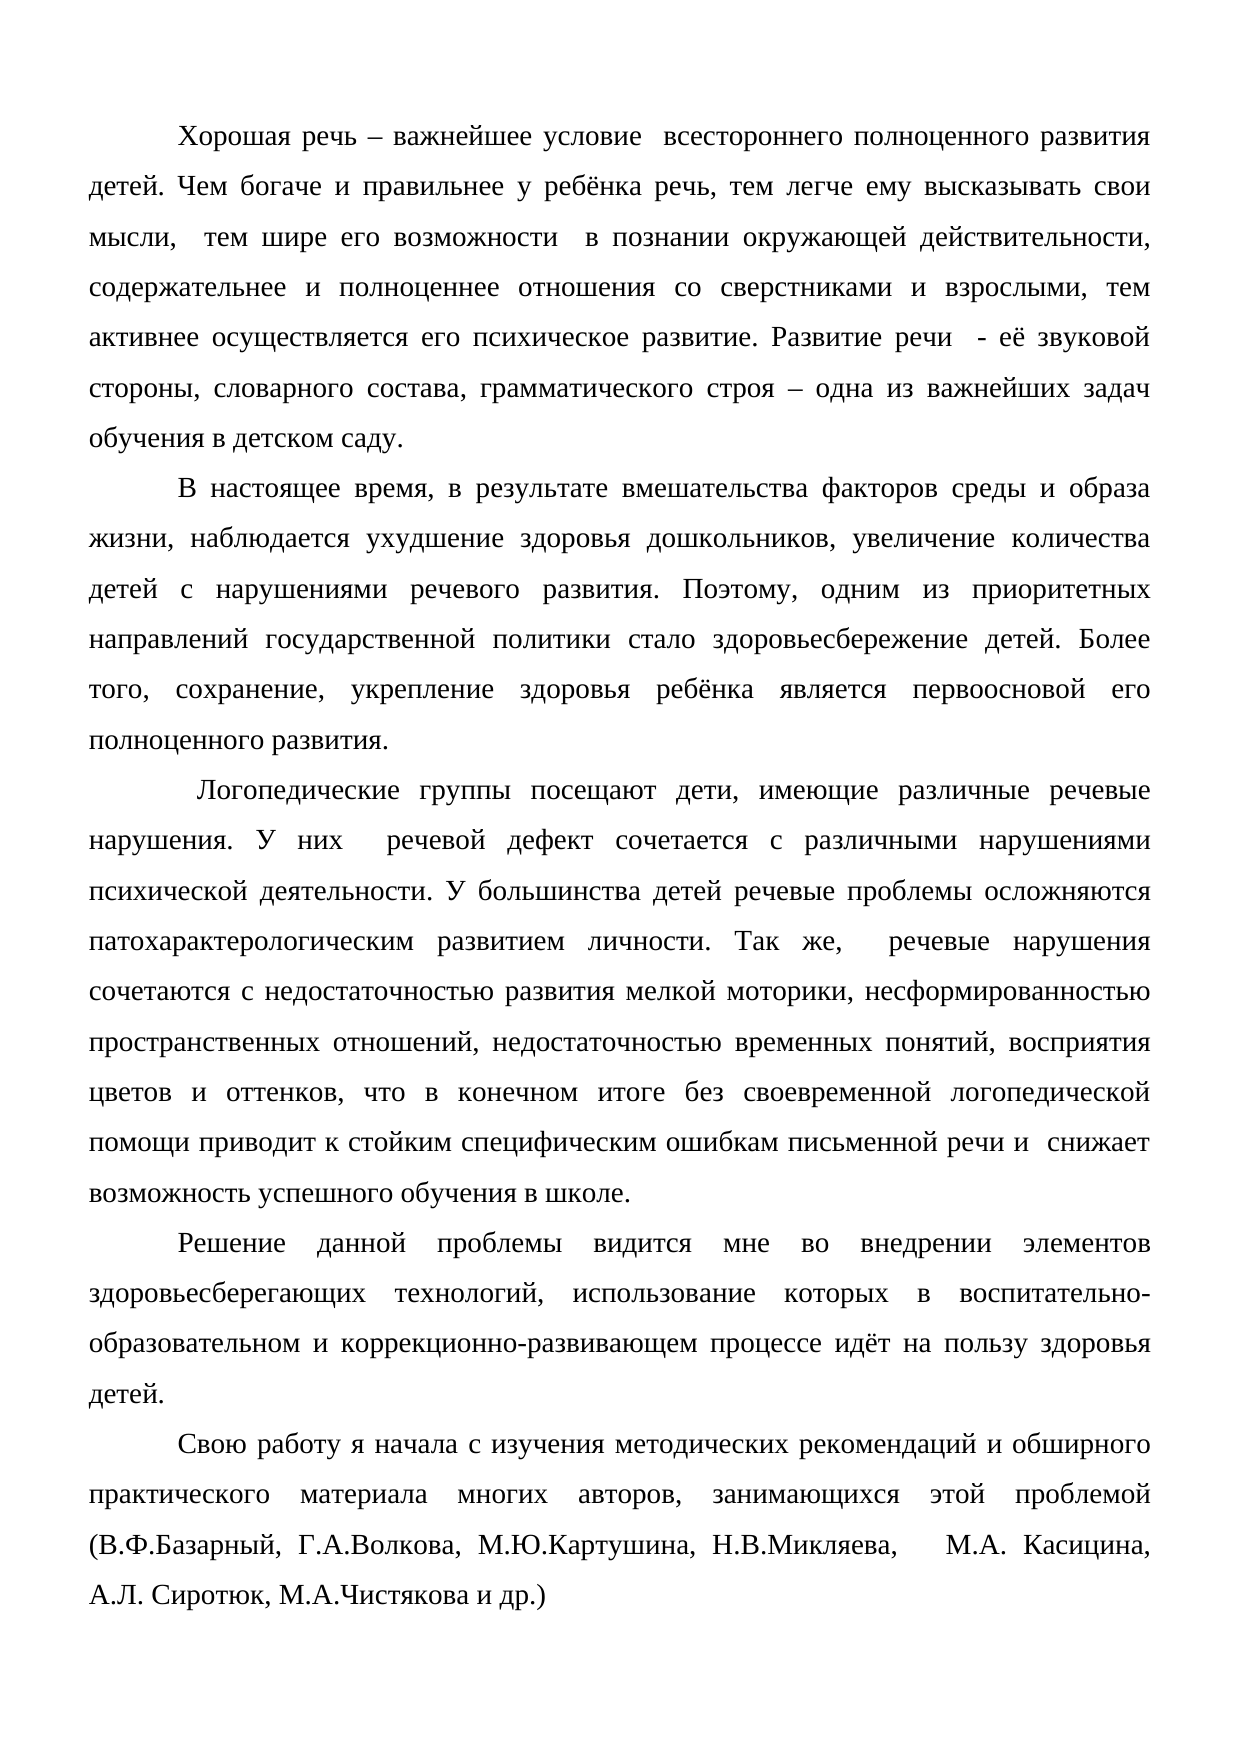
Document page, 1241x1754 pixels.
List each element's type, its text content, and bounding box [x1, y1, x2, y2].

text Логопедические группы посещают дети, имеющие различные речевые нарушения. У них речевой дефект сочетается с различными нарушениями психической деятельности. У большинства детей речевые проблемы осложняются патохарактерологическим развитием личности. Так же, речевые нарушения сочетаются с недостаточностью развития мелкой моторики, несформированностью пространственных отношений, недостаточностью временных понятий, восприятия цветов и оттенков, что в конечном итоге без своевременной логопедической помощи приводит к стойким специфическим ошибкам письменной речи и снижает возможность успешного обучения в школе. [88, 772, 1152, 1208]
text Решение данной проблемы видится мне во внедрении элементов здоровьесберегающих технологий, использование которых в воспитательно-образовательном и коррекционно-развивающем процессе идёт на пользу здоровья детей. [88, 1225, 1152, 1409]
text Свою работу я начала с изучения методических рекомендаций и обширного практического материала многих авторов, занимающихся этой проблемой (В.Ф.Базарный, Г.А.Волкова, М.Ю.Картушина, Н.В.Микляева, М.А. Касицина, А.Л. Сиротюк, М.А.Чистякова и др.) [88, 1426, 1152, 1611]
text В настоящее время, в результате вмешательства факторов среды и образа жизни, наблюдается ухудшение здоровья дошкольников, увеличение количества детей с нарушениями речевого развития. Поэтому, одним из приоритетных направлений государственной политики стало здоровьесбережение детей. Более того, сохранение, укрепление здоровья ребёнка является первоосновой его полноценного развития. [88, 470, 1152, 755]
text Хорошая речь – важнейшее условие всестороннего полноценного развития детей. Чем богаче и правильнее у ребёнка речь, тем легче ему высказывать свои мысли, тем шире его возможности в познании окружающей действительности, содержательнее и полноценнее отношения со сверстниками и взрослыми, тем активнее осуществляется его психическое развитие. Развитие речи - её звуковой стороны, словарного состава, грамматического строя – одна из важнейших задач обучения в детском саду. [88, 118, 1152, 453]
